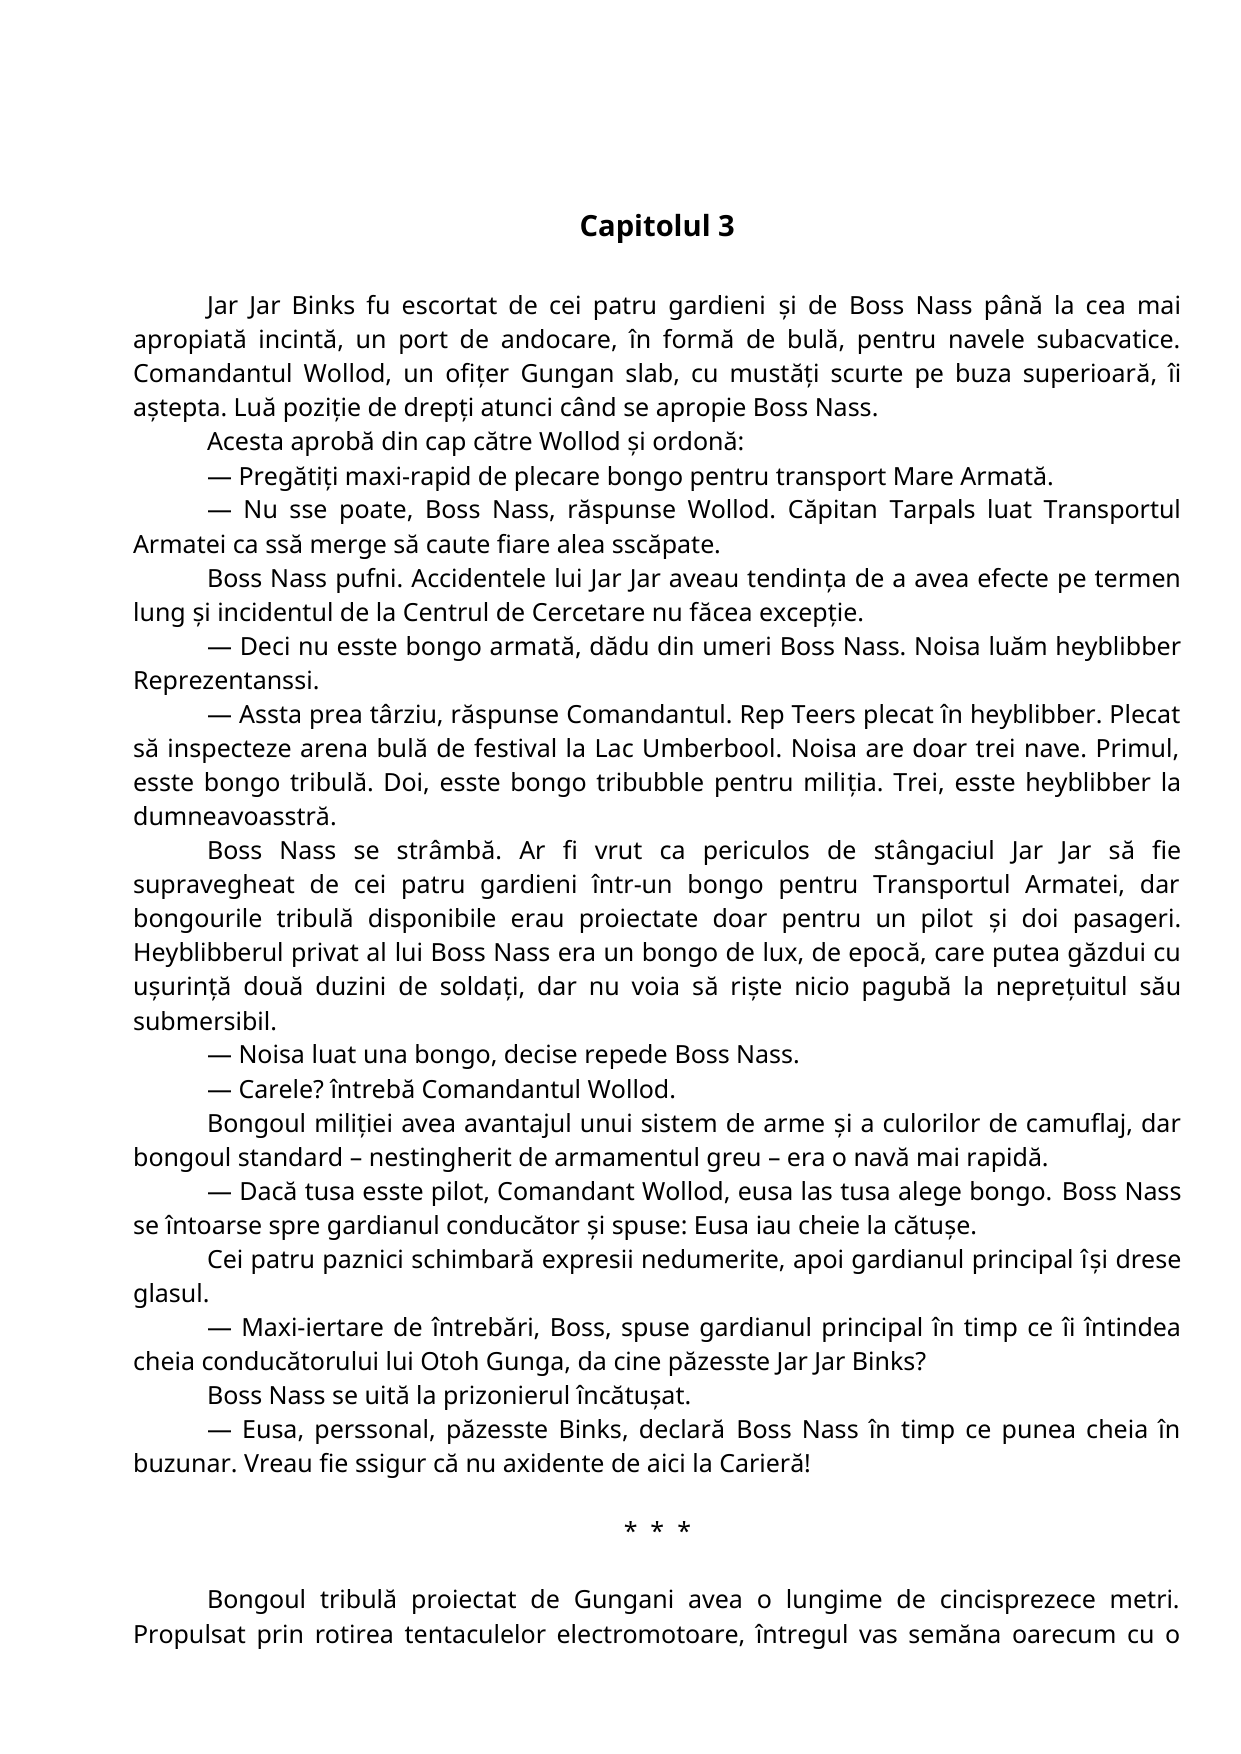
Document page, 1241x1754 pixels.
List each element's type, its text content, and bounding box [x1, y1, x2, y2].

text — Pregătiţi maxi-rapid de plecare bongo pentru transport Mare Armată. [133, 458, 1181, 492]
text — Dacă tusa esste pilot, Comandant Wollod, eusa las tusa alege bongo. Boss Nass se întoarse spre gardianul conducător şi spuse: Eusa iau cheie la cătuşe. [133, 1173, 1181, 1242]
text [133, 1582, 1181, 1650]
text Boss Nass se uită la prizonierul încătuşat. [133, 1378, 1181, 1412]
text — Assta prea târziu, răspunse Comandantul. Rep Teers plecat în heyblibber. Plecat să inspecteze arena bulă de festival la Lac Umberbool. Noisa are doar trei nave. Primul, esste bongo tribulă. Doi, esste bongo tribubble pentru miliţia. Trei, esste heyblibber la dumneavoasstră. [133, 697, 1181, 833]
text — Noisa luat una bongo, decise repede Boss Nass. [133, 1037, 1181, 1071]
text — Carele? întrebă Comandantul Wollod. [133, 1071, 1181, 1105]
subtitle Capitolul 3 [133, 205, 1181, 245]
text — Eusa, perssonal, păzesste Binks, declară Boss Nass în timp ce punea cheia în buzunar. Vreau fie ssigur că nu axidente de aici la Carieră! [133, 1412, 1181, 1480]
text — Maxi-iertare de întrebări, Boss, spuse gardianul principal în timp ce îi întindea cheia conducătorului lui Otoh Gunga, da cine păzesste Jar Jar Binks? [133, 1310, 1181, 1378]
text Boss Nass se strâmbă. Ar fi vrut ca periculos de stângaciul Jar Jar să fie supravegheat de cei patru gardieni într-un bongo pentru Transportul Armatei, dar bongourile tribulă disponibile erau proiectate doar pentru un pilot şi doi pasageri. Heyblibberul privat al lui Boss Nass era un bongo de lux, de epocă, care putea găzdui cu uşurinţă două duzini de soldaţi, dar nu voia să rişte nicio pagubă la nepreţuitul său submersibil. [133, 833, 1181, 1037]
text Boss Nass pufni. Accidentele lui Jar Jar aveau tendinţa de a avea efecte pe termen lung şi incidentul de la Centrul de Cercetare nu făcea excepţie. [133, 560, 1181, 628]
text Bongoul miliţiei avea avantajul unui sistem de arme şi a culorilor de camuflaj, dar bongoul standard – nestingherit de armamentul greu – era o navă mai rapidă. [133, 1105, 1181, 1173]
text — Nu sse poate, Boss Nass, răspunse Wollod. Căpitan Tarpals luat Transportul Armatei ca ssă merge să caute fiare alea sscăpate. [133, 492, 1181, 560]
text * * * [133, 1514, 1181, 1548]
text Acesta aprobă din cap către Wollod şi ordonă: [133, 424, 1181, 458]
text Cei patru paznici schimbară expresii nedumerite, apoi gardianul principal îşi drese glasul. [133, 1242, 1181, 1310]
text Jar Jar Binks fu escortat de cei patru gardieni şi de Boss Nass până la cea mai apropiată incintă, un port de andocare, în formă de bulă, pentru navele subacvatice. Comandantul Wollod, un ofiţer Gungan slab, cu mustăţi scurte pe buza superioară, îi aştepta. Luă poziţie de drepţi atunci când se apropie Boss Nass. [133, 288, 1181, 424]
text — Deci nu esste bongo armată, dădu din umeri Boss Nass. Noisa luăm heyblibber Reprezentanssi. [133, 628, 1181, 697]
